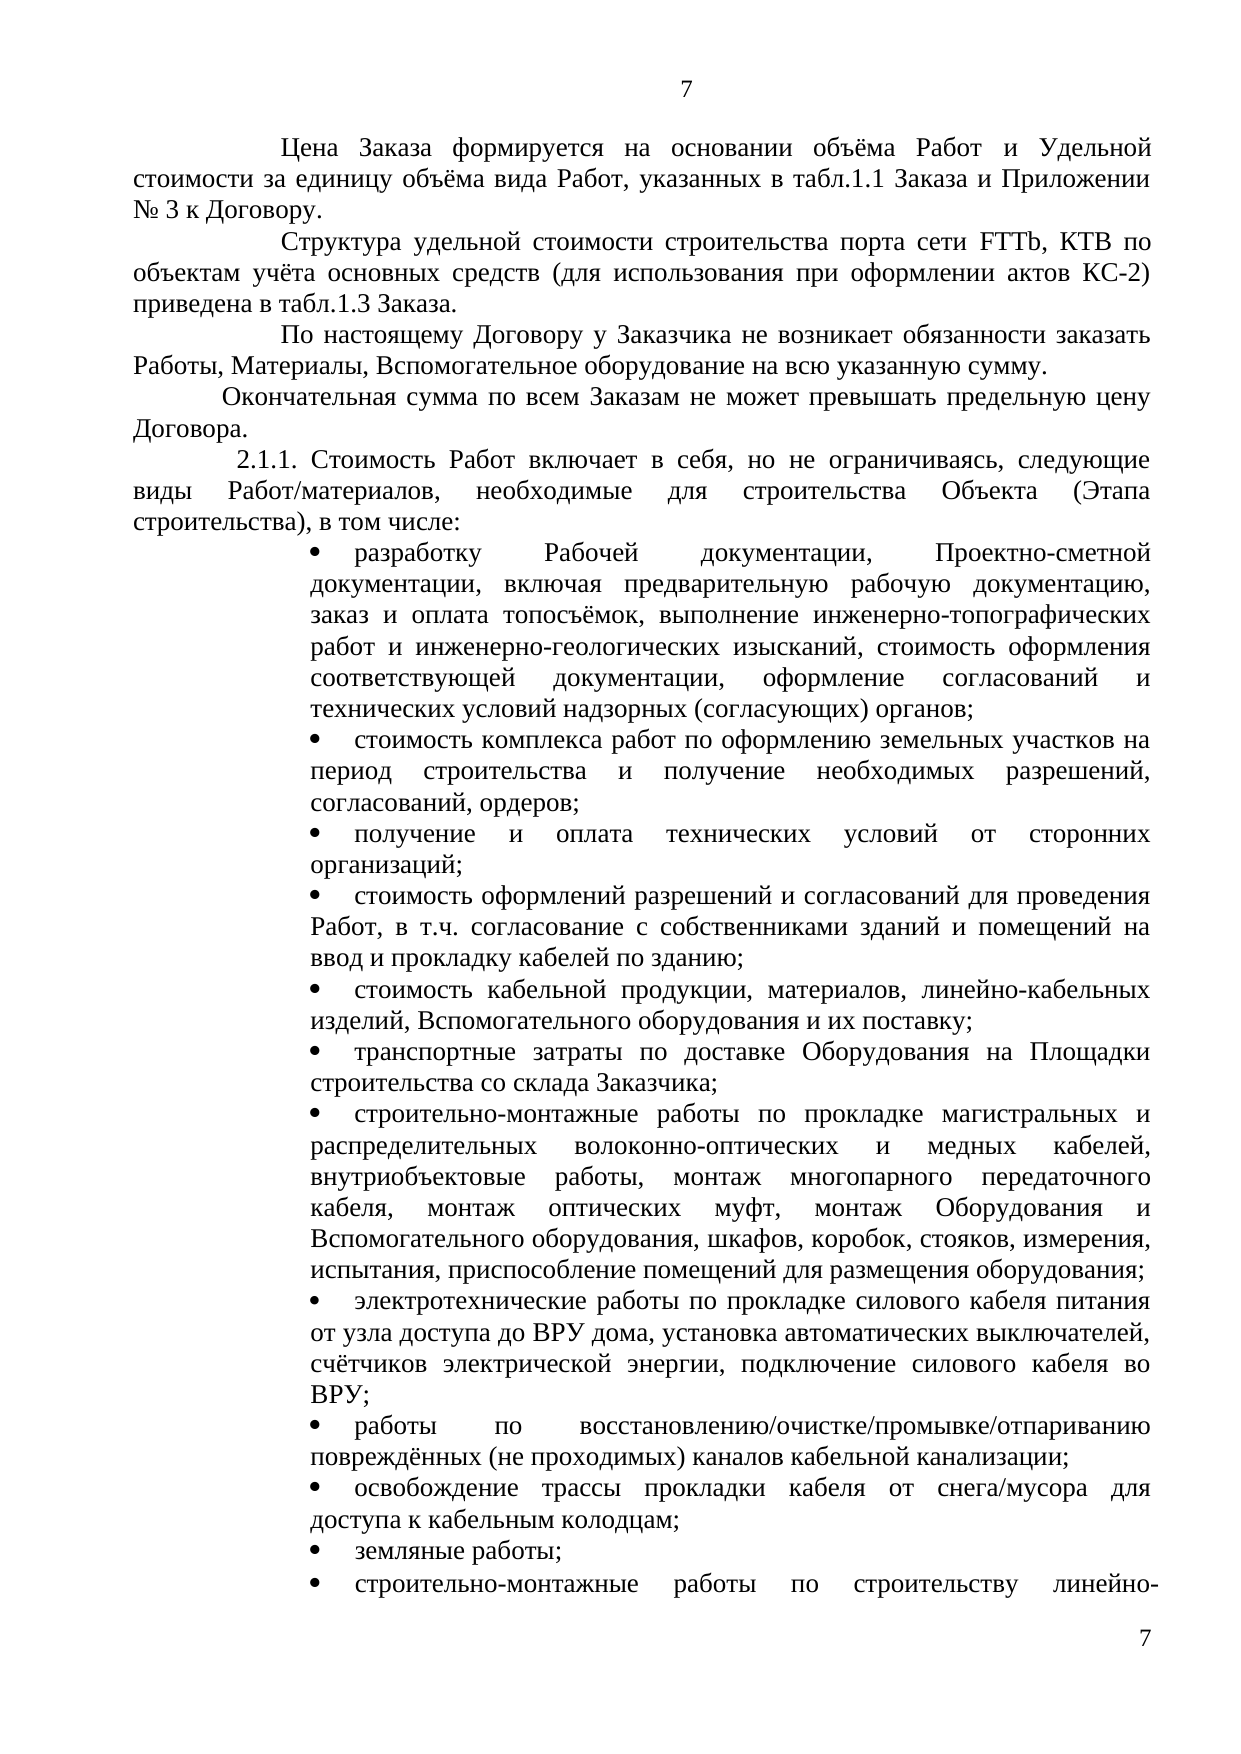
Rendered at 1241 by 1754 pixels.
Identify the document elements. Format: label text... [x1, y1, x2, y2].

list стоимость оформлений разрешений и согласований для проведения Работ, в т.ч. согласование с собственниками зданий и помещений на ввод и прокладку кабелей по зданию; [310, 879, 1152, 973]
list получение и оплата технических условий от сторонних организаций; [310, 817, 1152, 879]
list работы по восстановлению/очистке/промывке/отпариванию повреждённых (не проходимых) каналов кабельной канализации; [310, 1409, 1152, 1471]
list стоимость комплекса работ по оформлению земельных участков на период строительства и получение необходимых разрешений, согласований, ордеров; [310, 723, 1152, 817]
list стоимость кабельной продукции, материалов, линейно-кабельных изделий, Вспомогательного оборудования и их поставку; [310, 973, 1152, 1035]
list электротехнические работы по прокладке силового кабеля питания от узла доступа до ВРУ дома, установка автоматических выключателей, счётчиков электрической энергии, подключение силового кабеля во ВРУ; [310, 1284, 1152, 1409]
text Структура удельной стоимости строительства порта сети FTTb, КТВ по объектам учёта основных средств (для использования при оформлении актов КС-2) приведена в табл.1.3 Заказа. [133, 225, 1152, 318]
list земляные работы; [310, 1534, 1160, 1565]
text По настоящему Договору у Заказчика не возникает обязанности заказать Работы, Материалы, Вспомогательное оборудование на всю указанную сумму. [133, 318, 1152, 381]
text 2.1.1. Стоимость Работ включает в себя, но не ограничиваясь, следующие виды Работ/материалов, необходимые для строительства Объекта (Этапа строительства), в том числе: [133, 443, 1152, 536]
list строительно-монтажные работы по прокладке магистральных и распределительных волоконно-оптических и медных кабелей, внутриобъектовые работы, монтаж многопарного передаточного кабеля, монтаж оптических муфт, монтаж Оборудования и Вспомогательного оборудования, шкафов, коробок, стояков, измерения, испытания, приспособление помещений для размещения оборудования; [310, 1097, 1152, 1284]
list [310, 1568, 1160, 1599]
list освобождение трассы прокладки кабеля от снега/мусора для доступа к кабельным колодцам; [310, 1471, 1152, 1534]
text Окончательная сумма по всем Заказам не может превышать предельную цену Договора. [133, 381, 1152, 443]
subtitle Цена Заказа формируется на основании объёма Работ и Удельной стоимости за единицу объёма вида Работ, указанных в табл.1.1 Заказа и Приложении № 3 к Договору. [133, 131, 1152, 225]
list разработку Рабочей документации, Проектно-сметной документации, включая предварительную рабочую документацию, заказ и оплата топосъёмок, выполнение инженерно-топографических работ и инженерно-геологических изысканий, стоимость оформления соответствующей документации, оформление согласований и технических условий надзорных (согласующих) органов; [310, 536, 1152, 723]
list транспортные затраты по доставке Оборудования на Площадки строительства со склада Заказчика; [310, 1035, 1152, 1097]
